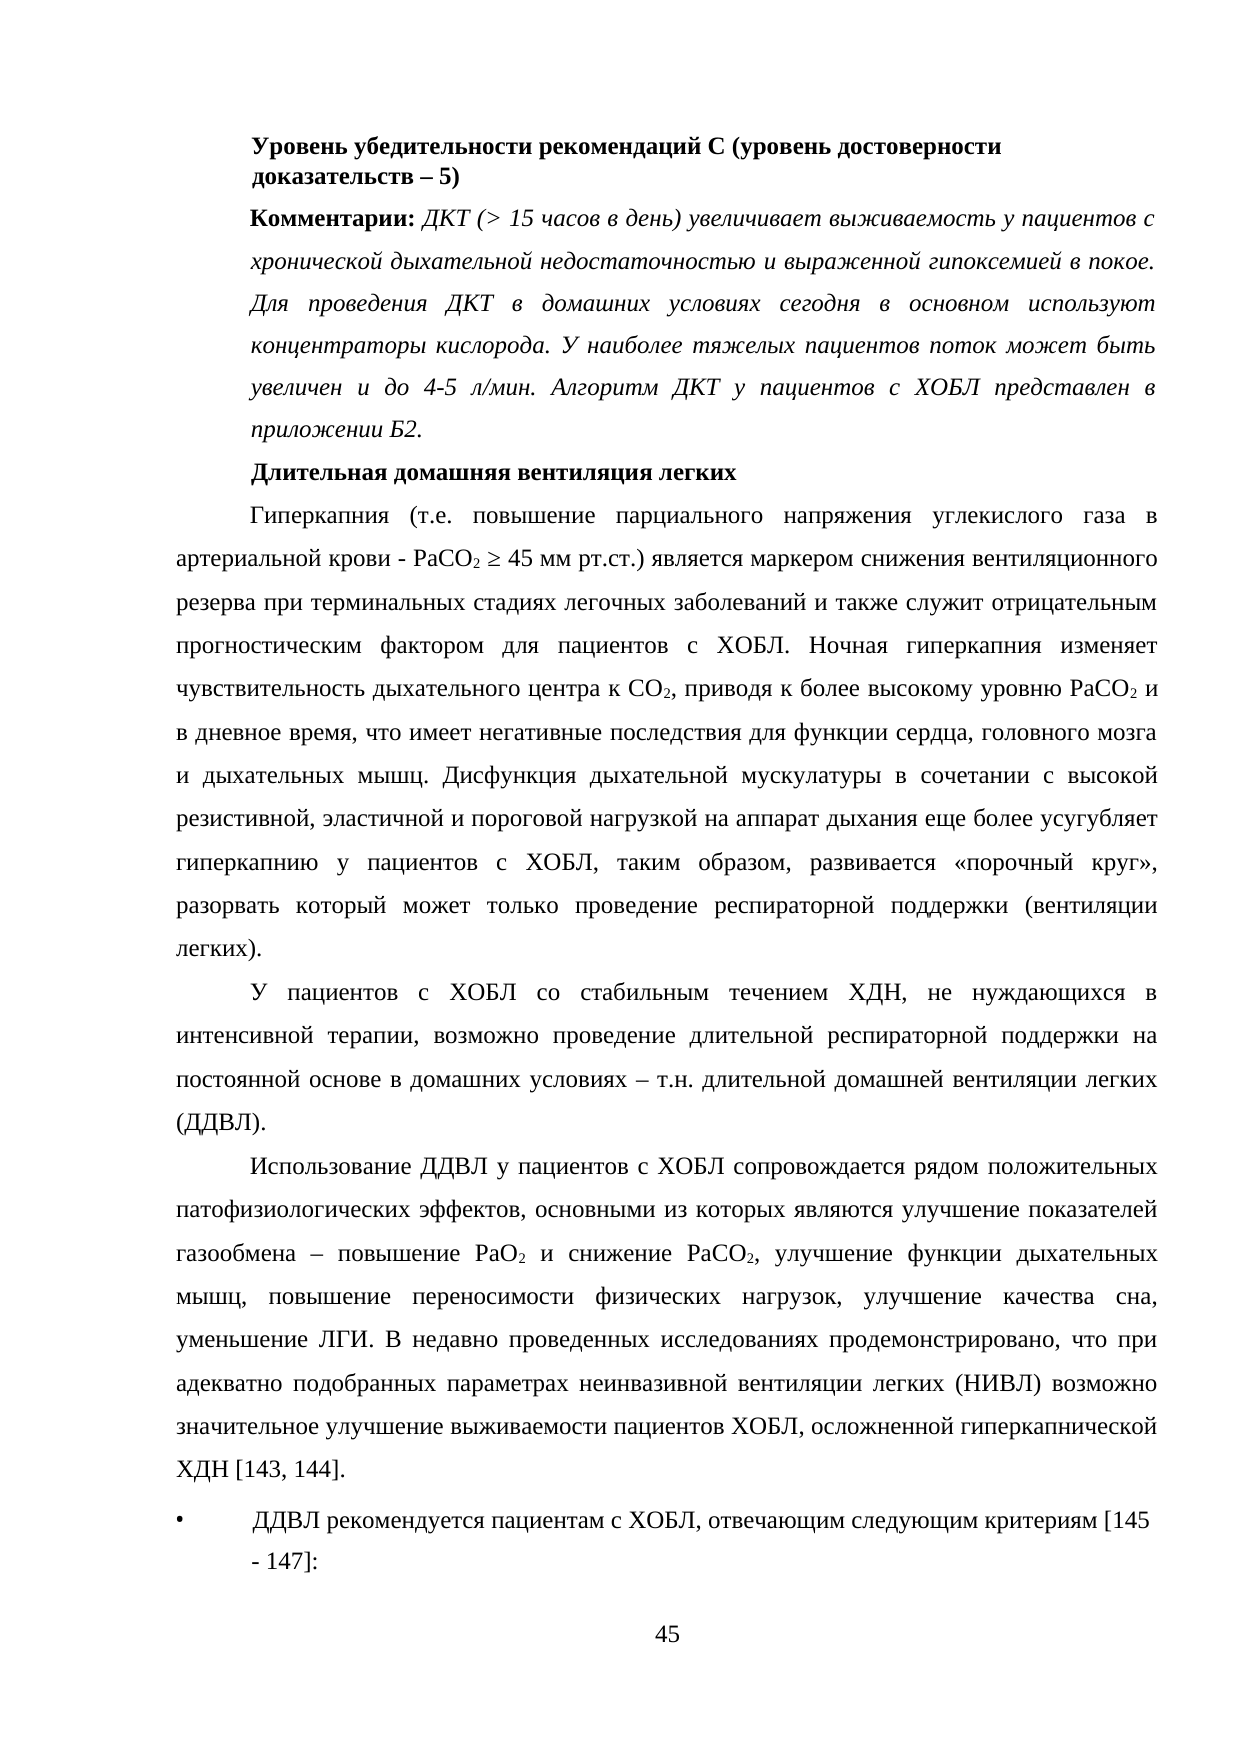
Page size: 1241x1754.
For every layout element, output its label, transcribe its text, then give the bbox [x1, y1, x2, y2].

text У пациентов с ХОБЛ со стабильным течением ХДН, не нуждающихся в интенсивной терапии, возможно проведение длительной респираторной поддержки на постоянной основе в домашних условиях – т.н. длительной домашней вентиляции легких (ДДВЛ). [176, 977, 1158, 1136]
text - 147]: [251, 1546, 1158, 1575]
text • ДДВЛ рекомендуется пациентам с ХОБЛ, отвечающим следующим критериям [145 [59, 1502, 1217, 1536]
text Гиперкапния (т.е. повышение парциального напряжения углекислого газа в артериальной крови - РаСО2 ≥ 45 мм рт.ст.) является маркером снижения вентиляционного резерва при терминальных стадиях легочных заболеваний и также служит отрицательным прогностическим фактором для пациентов с ХОБЛ. Ночная гиперкапния изменяет чувствительность дыхательного центра к СО2, приводя к более высокому уровню РаСО2 и в дневное время, что имеет негативные последствия для функции сердца, головного мозга и дыхательных мышц. Дисфункция дыхательной мускулатуры в сочетании с высокой резистивной, эластичной и пороговой нагрузкой на аппарат дыхания еще более усугубляет гиперкапнию у пациентов с ХОБЛ, таким образом, развивается «порочный круг», разорвать который может только проведение респираторной поддержки (вентиляции легких). [176, 500, 1158, 962]
subtitle Длительная домашняя вентиляция легких [251, 457, 1159, 486]
text Использование ДДВЛ у пациентов с ХОБЛ сопровождается рядом положительных патофизиологических эффектов, основными из которых являются улучшение показателей газообмена – повышение РаО2 и снижение РаСО2, улучшение функции дыхательных мышц, повышение переносимости физических нагрузок, улучшение качества сна, уменьшение ЛГИ. В недавно проведенных исследованиях продемонстрировано, что при адекватно подобранных параметрах неинвазивной вентиляции легких (НИВЛ) возможно значительное улучшение выживаемости пациентов ХОБЛ, осложненной гиперкапнической ХДН [143, 144]. [176, 1151, 1158, 1483]
subtitle Уровень убедительности рекомендаций С (уровень достоверности доказательств – 5) [251, 131, 1159, 190]
text Комментарии: ДКТ (> 15 часов в день) увеличивает выживаемость у пациентов с хронической дыхательной недостаточностью и выраженной гипоксемией в покое. Для проведения ДКТ в домашних условиях сегодня в основном используют концентраторы кислорода. У наиболее тяжелых пациентов поток может быть увеличен и до 4-5 л/мин. Алгоритм ДКТ у пациентов с ХОБЛ представлен в приложении Б2. [249, 203, 1158, 443]
